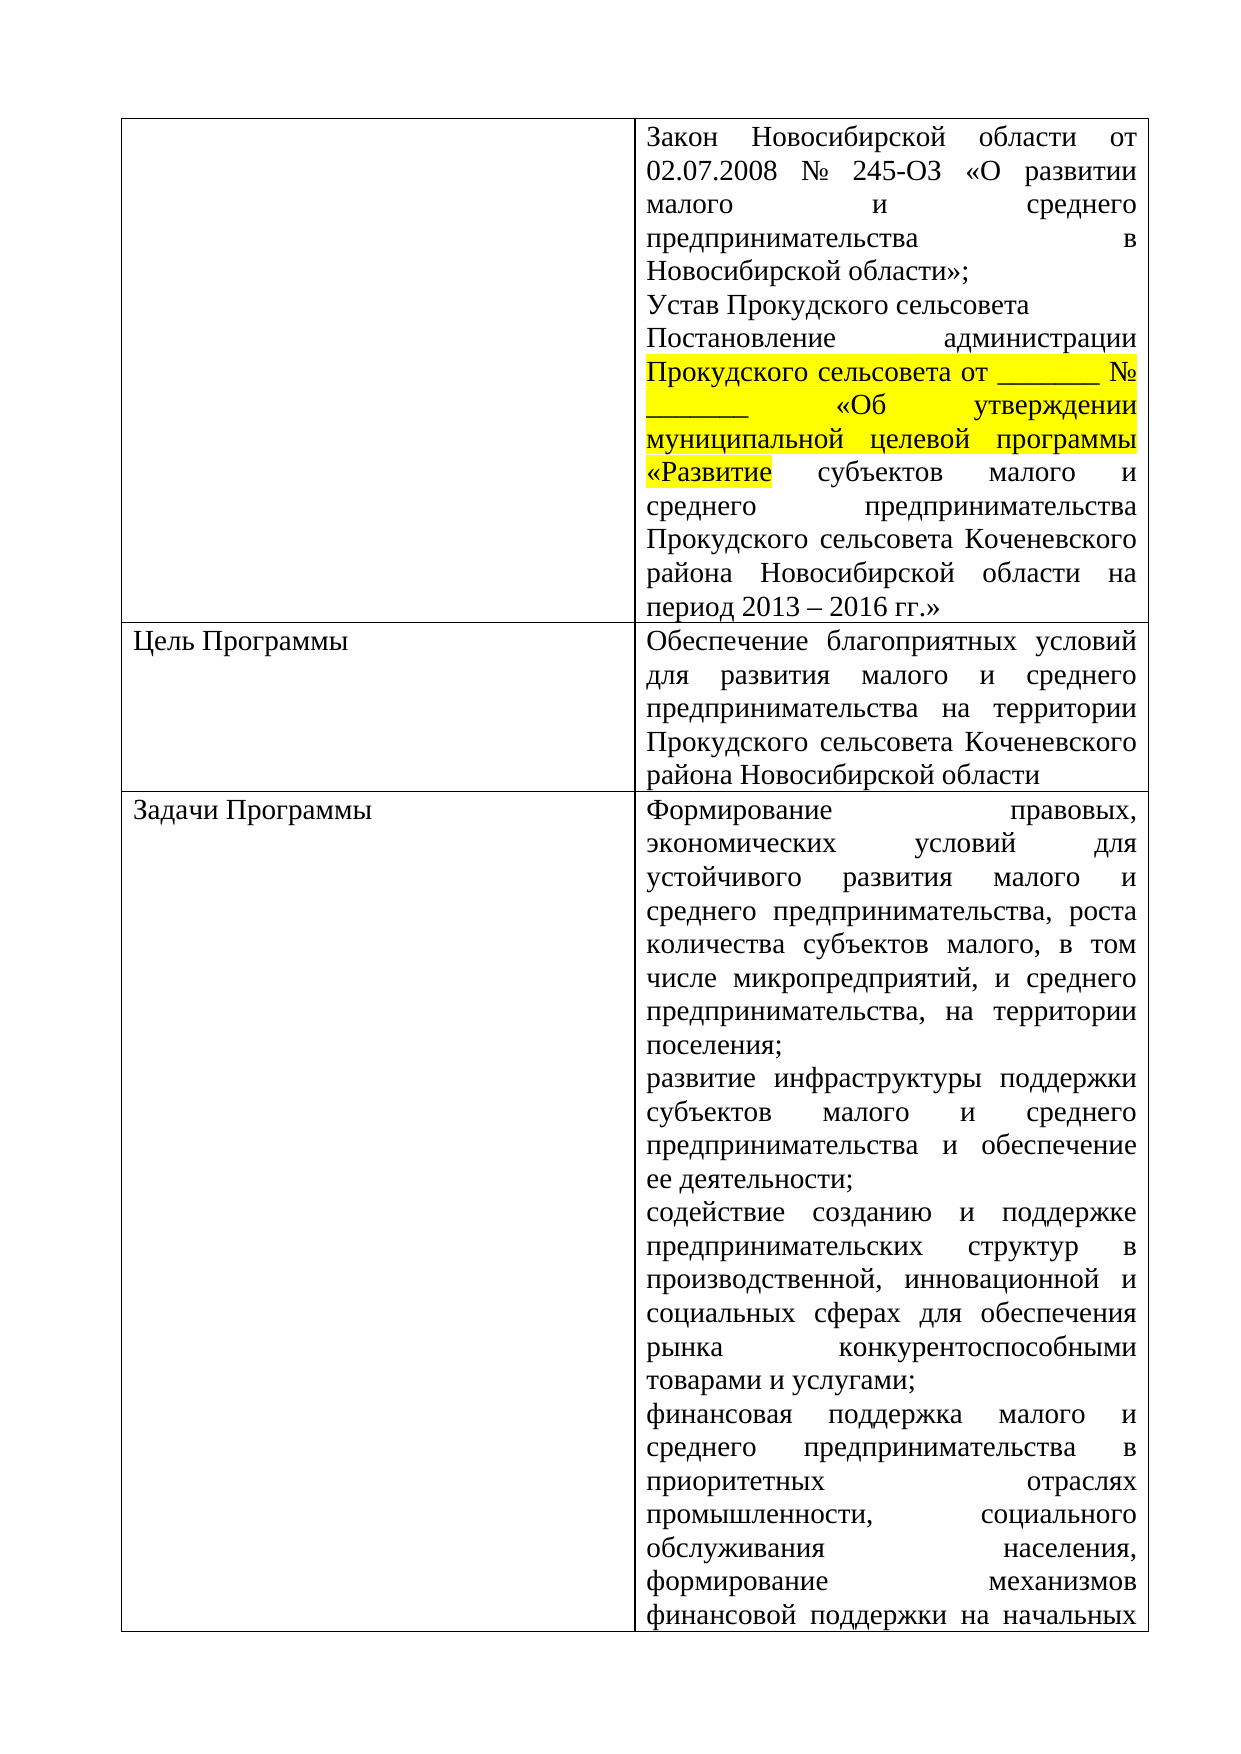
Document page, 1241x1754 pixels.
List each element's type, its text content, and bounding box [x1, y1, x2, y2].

table_cell Задачи Программы [122, 792, 634, 1631]
table_cell Цель Программы [122, 623, 634, 791]
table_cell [636, 119, 1148, 622]
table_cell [636, 792, 1148, 1631]
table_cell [122, 119, 634, 622]
table_cell Обеспечение благоприятных условий для развития малого и среднего предпринимательства на территории Прокудского сельсовета Коченевского района Новосибирской области [636, 623, 1148, 791]
